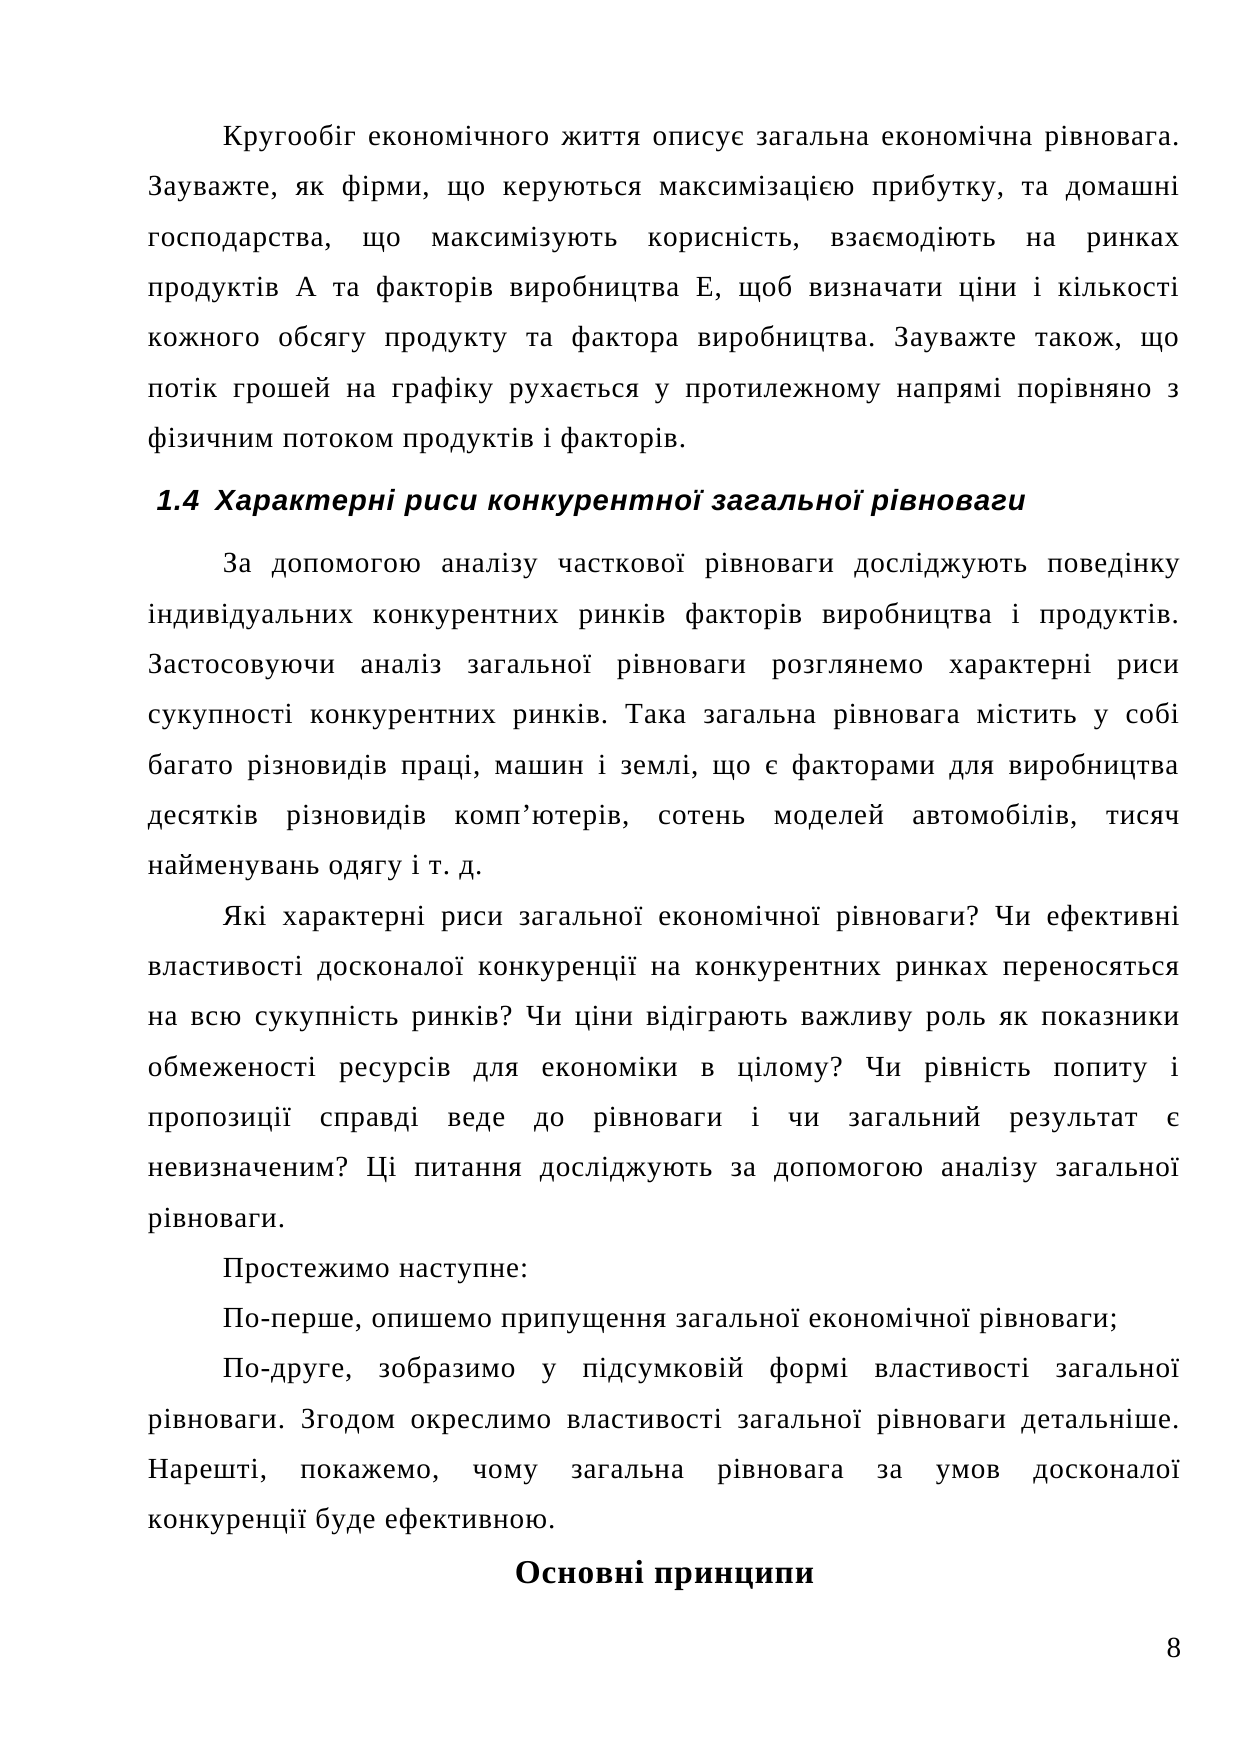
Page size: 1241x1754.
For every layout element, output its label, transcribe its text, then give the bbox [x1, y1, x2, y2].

text За допомогою аналізу часткової рівноваги досліджують поведінку індивідуальних конкурентних ринків факторів виробництва і продуктів. Застосовуючи аналіз загальної рівноваги розглянемо характерні риси сукупності конкурентних ринків. Така загальна рівновага містить у собі багато різновидів праці, машин і землі, що є факторами для виробництва десятків різновидів комп’ютерів, сотень моделей автомобілів, тисяч найменувань одягу і т. д. [148, 546, 1181, 881]
text Простежимо наступне: [148, 1250, 1181, 1283]
text Основні принципи [148, 1552, 1181, 1590]
text Які характерні риси загальної економічної рівноваги? Чи ефективні властивості досконалої конкуренції на конкурентних ринках переносяться на всю сукупність ринків? Чи ціни відіграють важливу роль як показники обмеженості ресурсів для економіки в цілому? Чи рівність попиту і пропозиції справді веде до рівноваги і чи загальний результат є невизначеним? Ці питання досліджують за допомогою аналізу загальної рівноваги. [148, 898, 1181, 1233]
subtitle Характерні риси конкурентної загальної рівноваги [148, 483, 1181, 516]
text По-друге, зобразимо у підсумковій формі властивості загальної рівноваги. Згодом окреслимо властивості загальної рівноваги детальніше. Нарешті, покажемо, чому загальна рівновага за умов досконалої конкуренції буде ефективною. [148, 1351, 1181, 1535]
text Кругообіг економічного життя описує загальна економічна рівновага. Зауважте, як фірми, що керуються максимізацією прибутку, та домашні господарства, що максимізують корисність, взаємодіють на ринках продуктів А та факторів виробництва Е, щоб визначати ціни і кількості кожного обсягу продукту та фактора виробництва. Зауважте також, що потік грошей на графіку рухається у протилежному напрямі порівняно з фізичним потоком продуктів і факторів. [148, 118, 1181, 453]
text По-перше, опишемо припущення загальної економічної рівноваги; [148, 1300, 1181, 1334]
